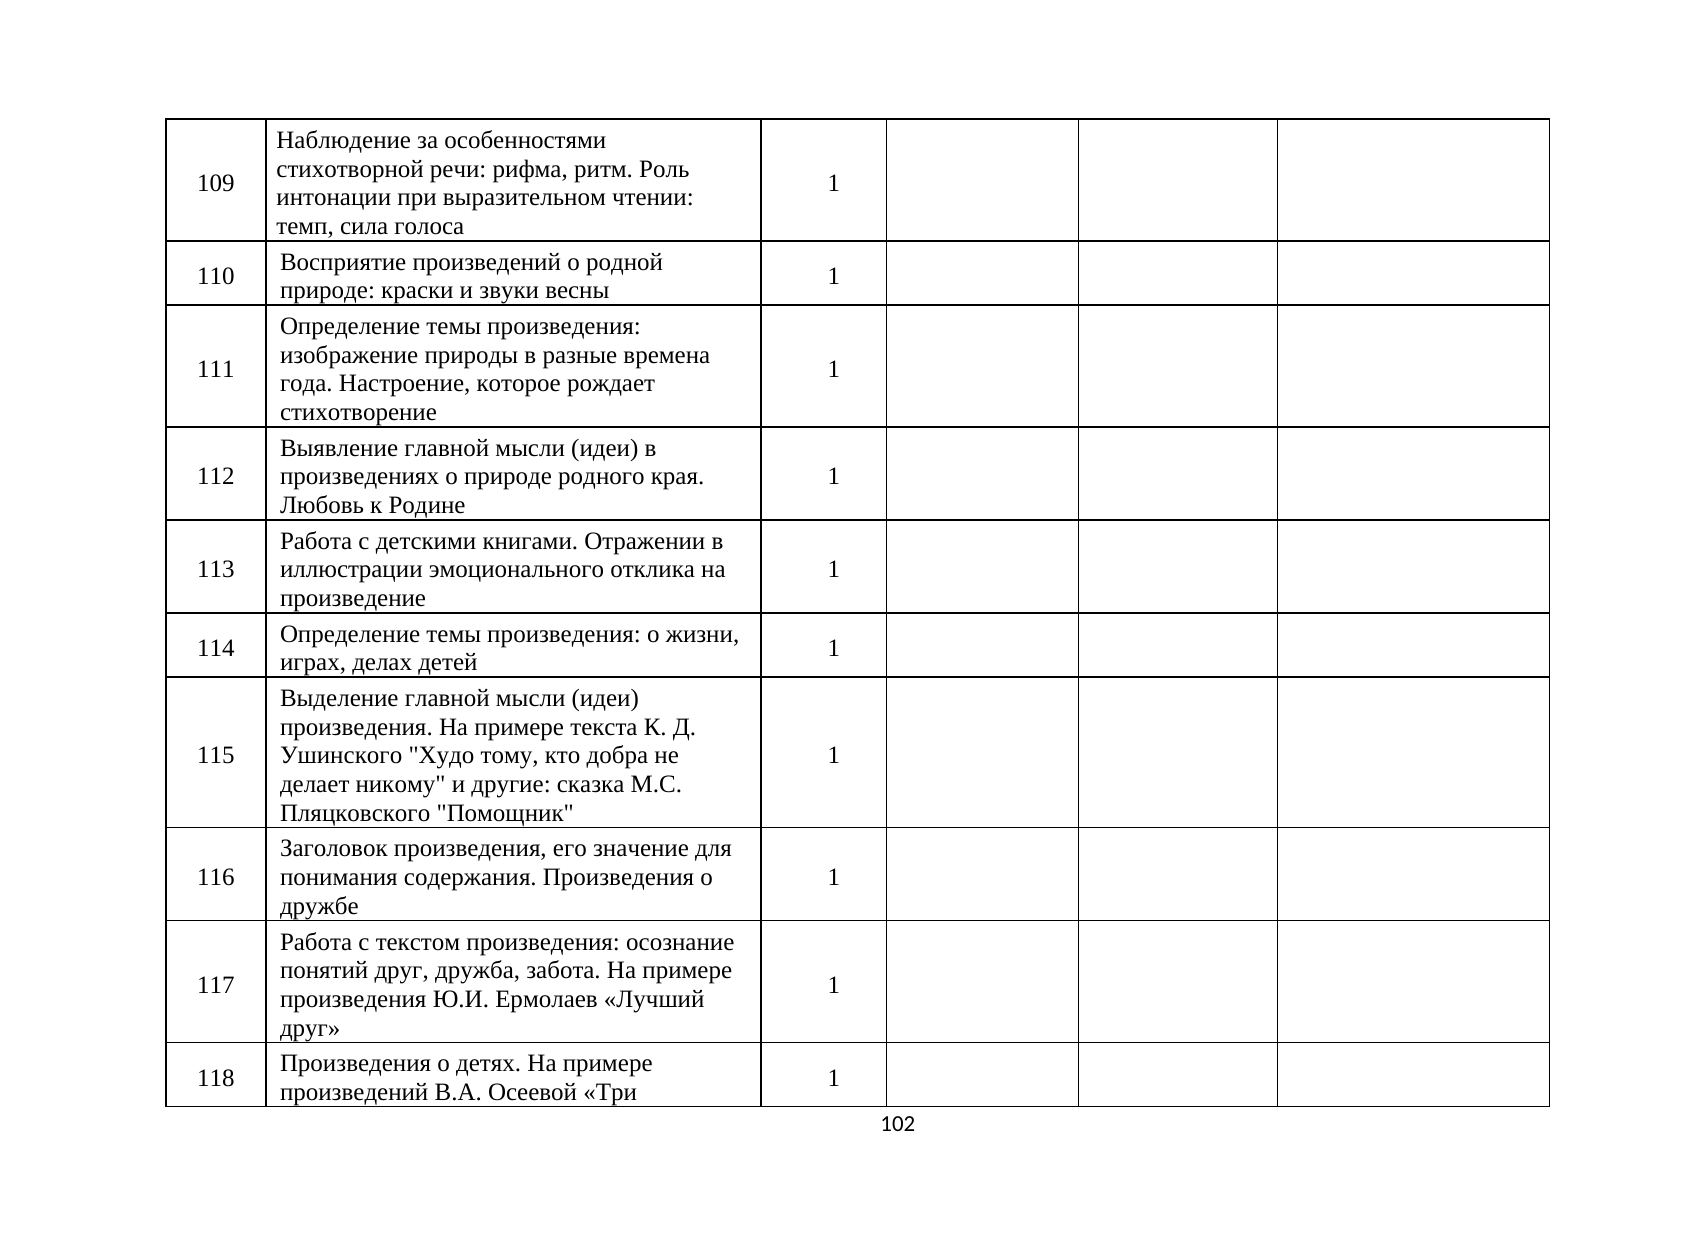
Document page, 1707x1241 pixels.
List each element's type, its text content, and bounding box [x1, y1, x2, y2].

table_cell [1079, 242, 1277, 304]
table_cell 1 [762, 614, 886, 676]
table_cell [887, 521, 1078, 612]
table_cell 1 [762, 1043, 886, 1106]
table_cell Определение темы произведения: о жизни, играх, делах детей [267, 614, 760, 676]
table_cell 1 [762, 306, 886, 426]
table_cell 112 [167, 428, 265, 519]
table_cell [1278, 428, 1549, 519]
table_cell [887, 921, 1078, 1042]
table_cell 1 [762, 678, 886, 827]
table_cell 117 [167, 921, 265, 1042]
table_cell 1 [762, 828, 886, 920]
table_cell 111 [167, 306, 265, 426]
table_cell [1079, 678, 1277, 827]
table_cell 114 [167, 614, 265, 676]
table_cell 113 [167, 521, 265, 612]
table_cell [887, 614, 1078, 676]
table_cell [1278, 614, 1549, 676]
table_cell [1278, 306, 1549, 426]
table_cell [1079, 1043, 1277, 1106]
table_cell Восприятие произведений о родной природе: краски и звуки весны [267, 242, 760, 304]
table_cell [887, 828, 1078, 920]
table_cell [1278, 120, 1549, 240]
table_cell [1278, 921, 1549, 1042]
table_cell Выделение главной мысли (идеи) произведения. На примере текста К. Д. Ушинского "Худо тому, кто добра не делает никому" и другие: сказка М.С. Пляцковского "Помощник" [267, 678, 760, 827]
table_cell [1278, 1043, 1549, 1106]
table_cell 1 [762, 120, 886, 240]
table_cell [1079, 306, 1277, 426]
table_cell [1079, 828, 1277, 920]
table_cell [1079, 428, 1277, 519]
table_cell 1 [762, 521, 886, 612]
table_cell 115 [167, 678, 265, 827]
table_cell 110 [167, 242, 265, 304]
table_cell [1079, 614, 1277, 676]
table_cell [887, 428, 1078, 519]
table_cell Наблюдение за особенностями стихотворной речи: рифма, ритм. Роль интонации при выразительном чтении: темп, сила голоса [267, 120, 760, 240]
table_cell [1278, 521, 1549, 612]
table_cell [887, 242, 1078, 304]
table_cell 109 [167, 120, 265, 240]
table_cell [887, 1043, 1078, 1106]
table_cell [1278, 242, 1549, 304]
table_cell Работа с текстом произведения: осознание понятий друг, дружба, забота. На примере произведения Ю.И. Ермолаев «Лучший друг» [267, 921, 760, 1042]
table_cell [1278, 828, 1549, 920]
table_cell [267, 1043, 760, 1106]
table_cell [1079, 521, 1277, 612]
table_cell [887, 120, 1078, 240]
table_cell 1 [762, 242, 886, 304]
table_cell [1278, 678, 1549, 827]
table_cell Выявление главной мысли (идеи) в произведениях о природе родного края. Любовь к Родине [267, 428, 760, 519]
table_cell [1079, 921, 1277, 1042]
table_cell 1 [762, 428, 886, 519]
table_cell [887, 678, 1078, 827]
table_cell [1079, 120, 1277, 240]
table_cell [887, 306, 1078, 426]
table_cell 1 [762, 921, 886, 1042]
table_cell Работа с детскими книгами. Отражении в иллюстрации эмоционального отклика на произведение [267, 521, 760, 612]
table_cell 118 [167, 1043, 265, 1106]
table_cell Заголовок произведения, его значение для понимания содержания. Произведения о дружбе [267, 828, 760, 920]
table_cell Определение темы произведения: изображение природы в разные времена года. Настроение, которое рождает стихотворение [267, 306, 760, 426]
table_cell 116 [167, 828, 265, 920]
